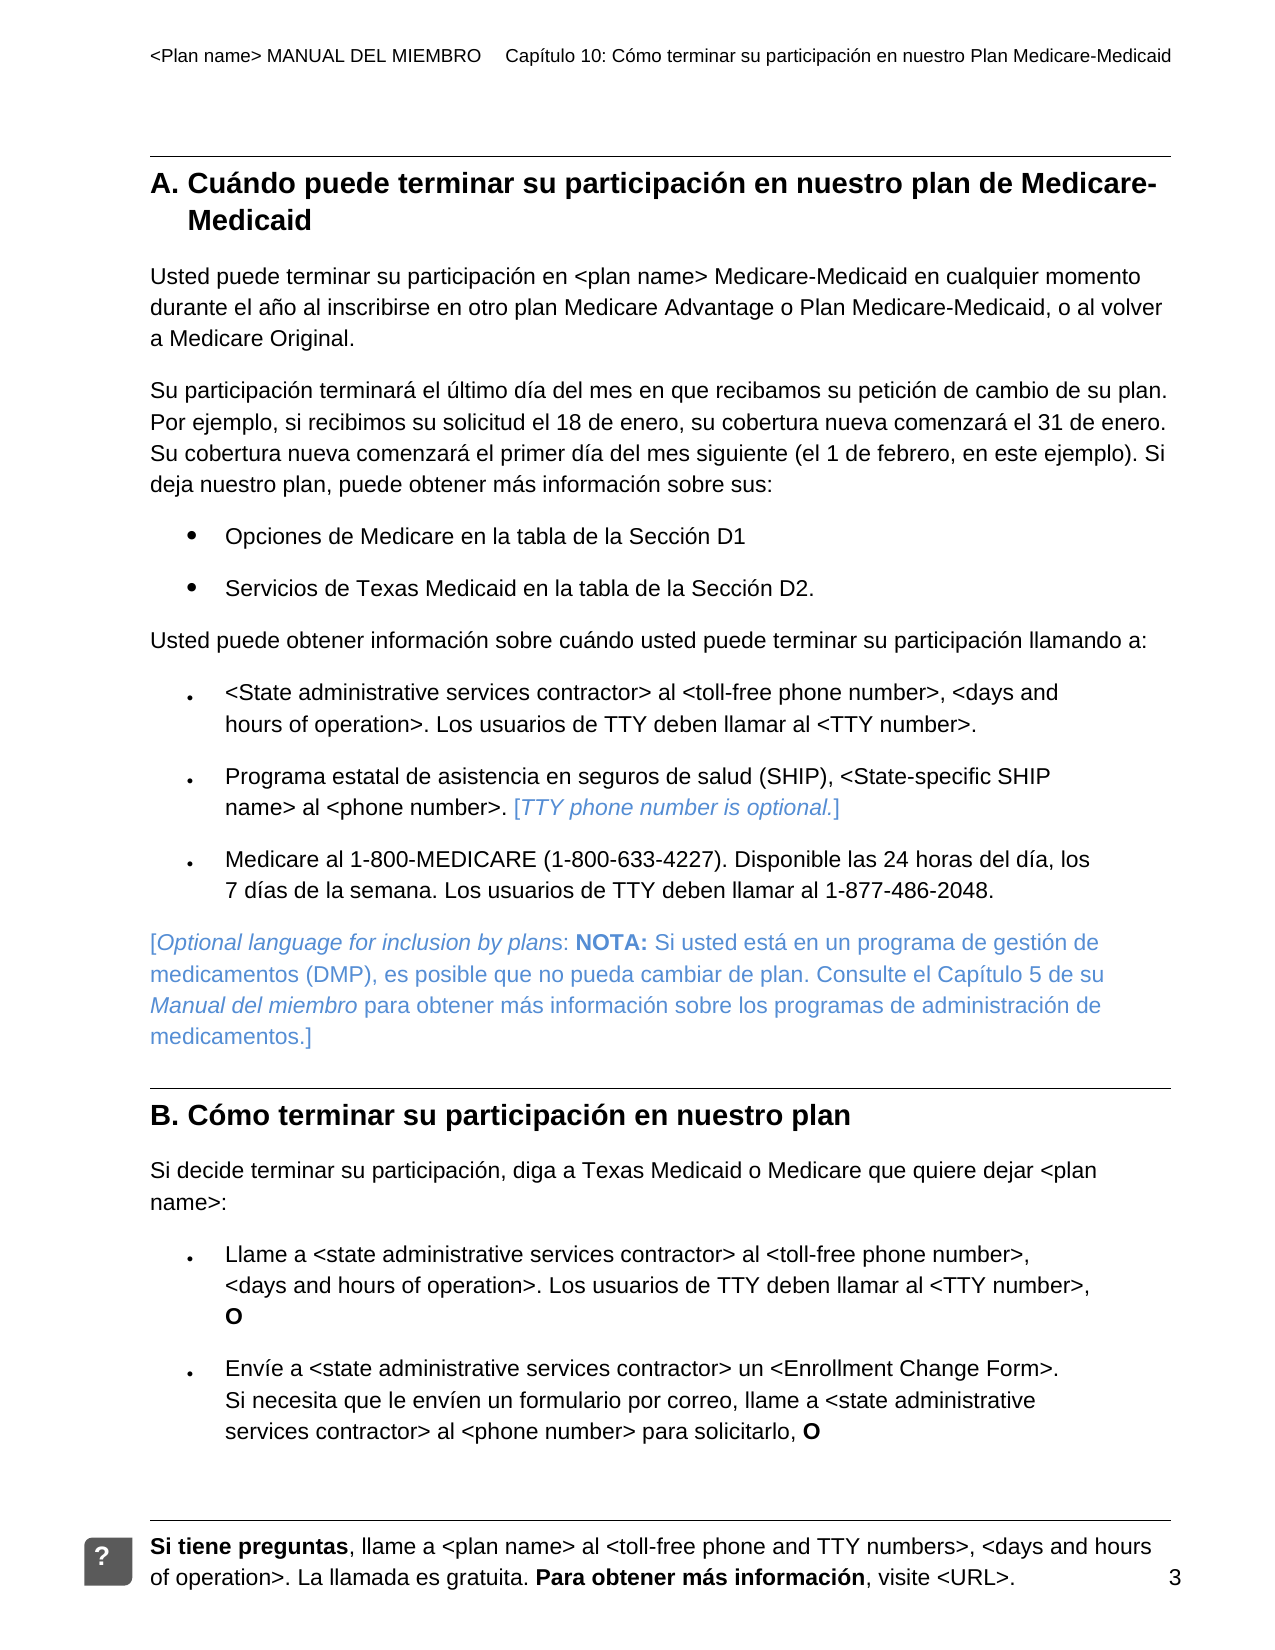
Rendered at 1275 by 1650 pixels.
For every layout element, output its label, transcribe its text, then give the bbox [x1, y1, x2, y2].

subtitle Cuándo puede terminar su participación en nuestro plan de Medicare-Medicaid [150, 157, 1171, 238]
list Programa estatal de asistencia en seguros de salud (SHIP), <State-specific SHIP name> al <phone number>. [TTY phone number is optional.] [187, 759, 1096, 822]
text Su participación terminará el último día del mes en que recibamos su petición de cambio de su plan. Por ejemplo, si recibimos su solicitud el 18 de enero, su cobertura nueva comenzará el 31 de enero. Su cobertura nueva comenzará el primer día del mes siguiente (el 1 de febrero, en este ejemplo). Si deja nuestro plan, puede obtener más información sobre sus: [150, 374, 1171, 499]
list <State administrative services contractor> al <toll-free phone number>, <days and hours of operation>. Los usuarios de TTY deben llamar al <TTY number>. [187, 676, 1096, 738]
text Usted puede obtener información sobre cuándo usted puede terminar su participación llamando a: [150, 624, 1171, 655]
list Medicare al 1-800-MEDICARE (1-800-633-4227). Disponible las 24 horas del día, los 7 días de la semana. Los usuarios de TTY deben llamar al 1-877-486-2048. [187, 842, 1096, 905]
list Servicios de Texas Medicaid en la tabla de la Sección D2. [187, 572, 1096, 603]
subtitle Cómo terminar su participación en nuestro plan [150, 1089, 1171, 1133]
list Envíe a <state administrative services contractor> un <Enrollment Change Form>. Si necesita que le envíen un formulario por correo, llame a <state administrative services contractor> al <phone number> para solicitarlo, O [187, 1352, 1096, 1446]
list Llame a <state administrative services contractor> al <toll-free phone number>, <days and hours of operation>. Los usuarios de TTY deben llamar al <TTY number>, O [187, 1237, 1096, 1331]
text Si decide terminar su participación, diga a Texas Medicaid o Medicare que quiere dejar <plan name>: [150, 1154, 1171, 1216]
text [Optional language for inclusion by plans: NOTA: Si usted está en un programa de gestión de medicamentos (DMP), es posible que no pueda cambiar de plan. Consulte el Capítulo 5 de su Manual del miembro para obtener más información sobre los programas de administración de medicamentos.] [150, 926, 1171, 1051]
list Opciones de Medicare en la tabla de la Sección D1 [187, 519, 1096, 551]
text Usted puede terminar su participación en <plan name> Medicare-Medicaid en cualquier momento durante el año al inscribirse en otro plan Medicare Advantage o Plan Medicare-Medicaid, o al volver a Medicare Original. [150, 259, 1171, 353]
